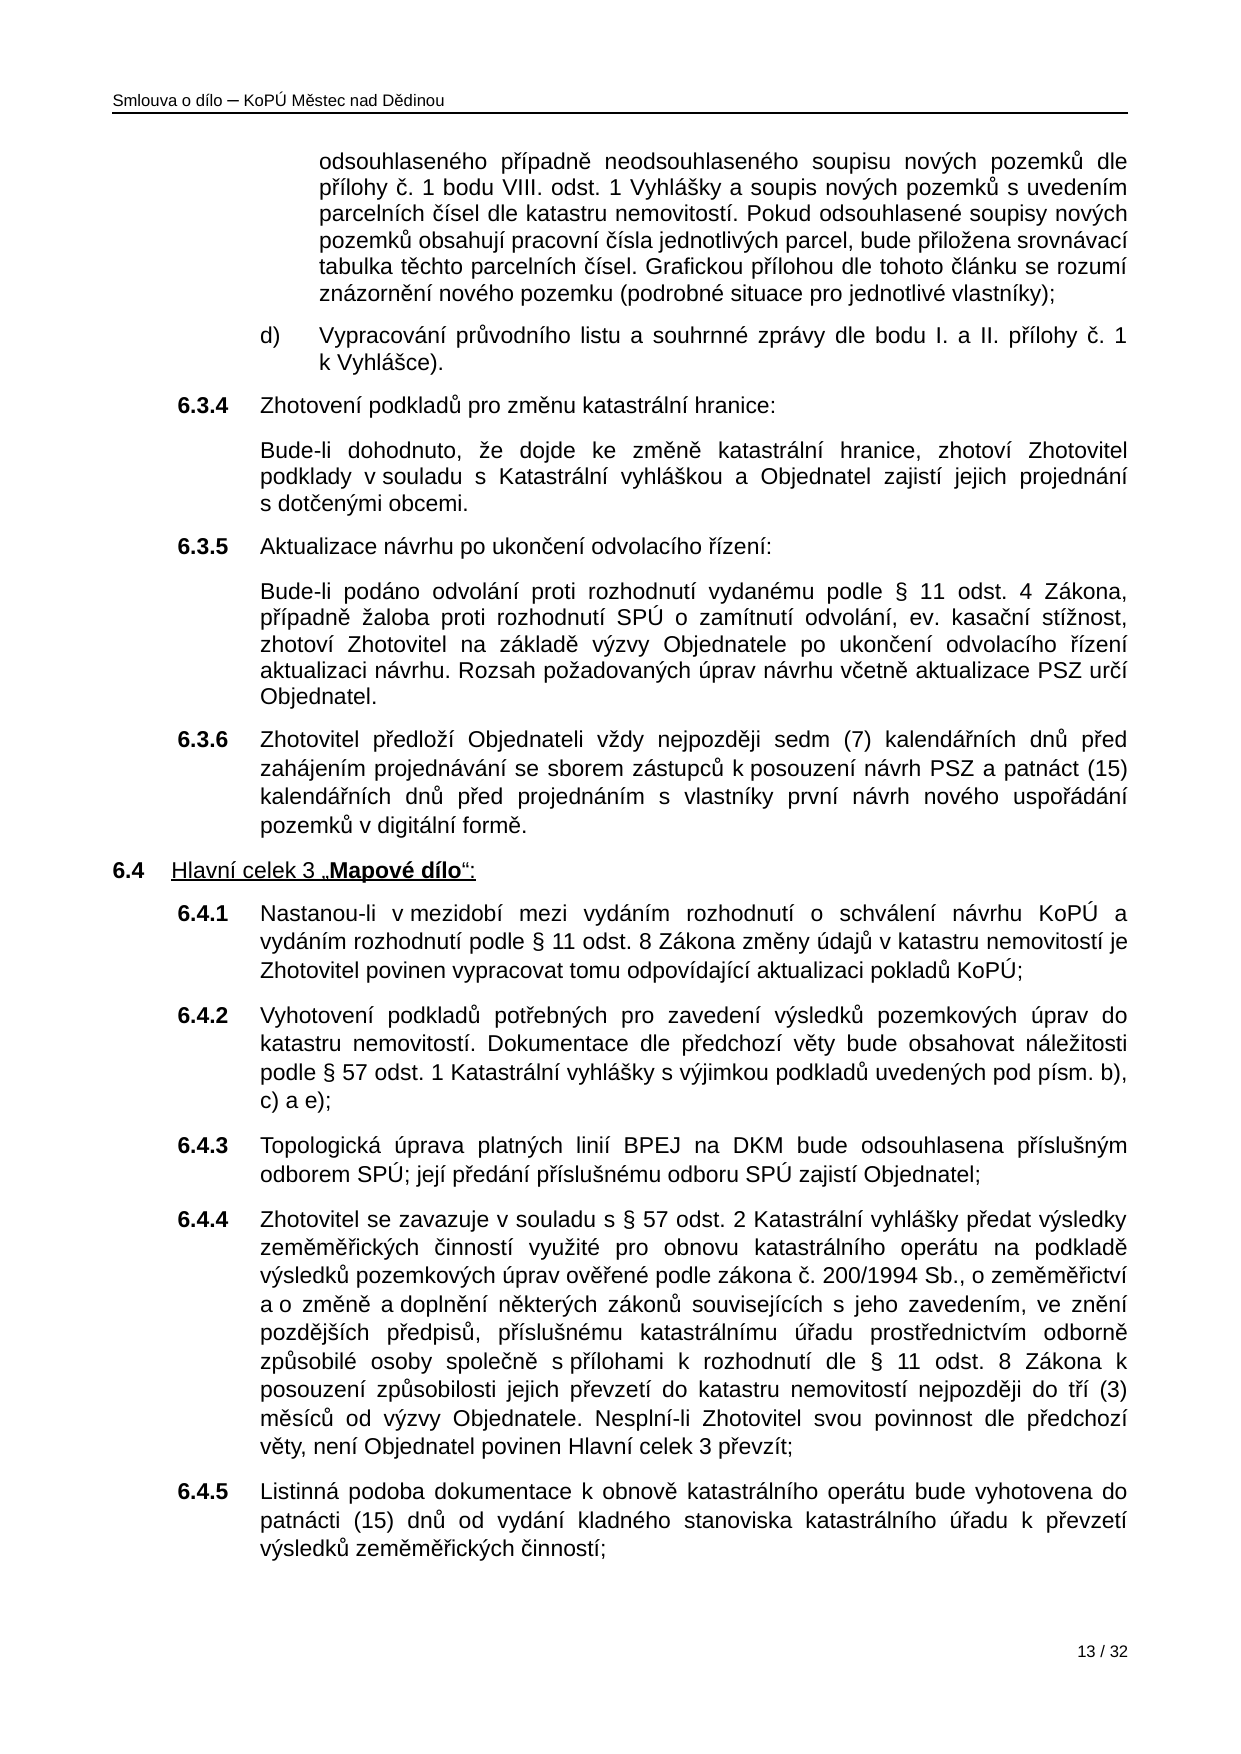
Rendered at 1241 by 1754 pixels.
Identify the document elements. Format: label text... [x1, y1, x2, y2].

list Bude-li dohodnuto, že dojde ke změně katastrální hranice, zhotoví Zhotovitel podklady v souladu s Katastrální vyhláškou a Objednatel zajistí jejich projednání s dotčenými obcemi. [260, 437, 1128, 516]
text Aktualizace návrhu po ukončení odvolacího řízení: [177, 533, 1128, 559]
text Zhotovitel se zavazuje v souladu s § 57 odst. 2 Katastrální vyhlášky předat výsledky zeměměřických činností využité pro obnovu katastrálního operátu na podkladě výsledků pozemkových úprav ověřené podle zákona č. 200/1994 Sb., o zeměměřictví a o změně a doplnění některých zákonů souvisejících s jeho zavedením, ve znění pozdějších předpisů, příslušnému katastrálnímu úřadu prostřednictvím odborně způsobilé osoby společně s přílohami k rozhodnutí dle § 11 odst. 8 Zákona k posouzení způsobilosti jejich převzetí do katastru nemovitostí nejpozději do tří (3) měsíců od výzvy Objednatele. Nesplní-li Zhotovitel svou povinnost dle předchozí věty, není Objednatel povinen Hlavní celek 3 převzít; [177, 1206, 1128, 1459]
text Listinná podoba dokumentace k obnově katastrálního operátu bude vyhotovena do patnácti (15) dnů od vydání kladného stanoviska katastrálního úřadu k převzetí výsledků zeměměřických činností; [177, 1478, 1128, 1561]
text Vyhotovení podkladů potřebných pro zavedení výsledků pozemkových úprav do katastru nemovitostí. Dokumentace dle předchozí věty bude obsahovat náležitosti podle § 57 odst. 1 Katastrální vyhlášky s výjimkou podkladů uvedených pod písm. b), c) a e); [177, 1002, 1128, 1113]
list Vypracování průvodního listu a souhrnné zprávy dle bodu I. a II. přílohy č. 1 k Vyhlášce). [260, 322, 1128, 375]
text Nastanou-li v mezidobí mezi vydáním rozhodnutí o schválení návrhu KoPÚ a vydáním rozhodnutí podle § 11 odst. 8 Zákona změny údajů v katastru nemovitostí je Zhotovitel povinen vypracovat tomu odpovídající aktualizaci pokladů KoPÚ; [177, 900, 1128, 983]
text Hlavní celek 3 „Mapové dílo“: [112, 857, 1128, 883]
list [260, 148, 1128, 306]
list Bude-li podáno odvolání proti rozhodnutí vydanému podle § 11 odst. 4 Zákona, případně žaloba proti rozhodnutí SPÚ o zamítnutí odvolání, ev. kasační stížnost, zhotoví Zhotovitel na základě výzvy Objednatele po ukončení odvolacího řízení aktualizaci návrhu. Rozsah požadovaných úprav návrhu včetně aktualizace PSZ určí Objednatel. [260, 578, 1128, 709]
text Zhotovitel předloží Objednateli vždy nejpozději sedm (7) kalendářních dnů před zahájením projednávání se sborem zástupců k posouzení návrh PSZ a patnáct (15) kalendářních dnů před projednáním s vlastníky první návrh nového uspořádání pozemků v digitální formě. [177, 726, 1128, 838]
text Zhotovení podkladů pro změnu katastrální hranice: [177, 392, 1128, 418]
text Topologická úprava platných linií BPEJ na DKM bude odsouhlasena příslušným odborem SPÚ; její předání příslušnému odboru SPÚ zajistí Objednatel; [177, 1132, 1128, 1187]
